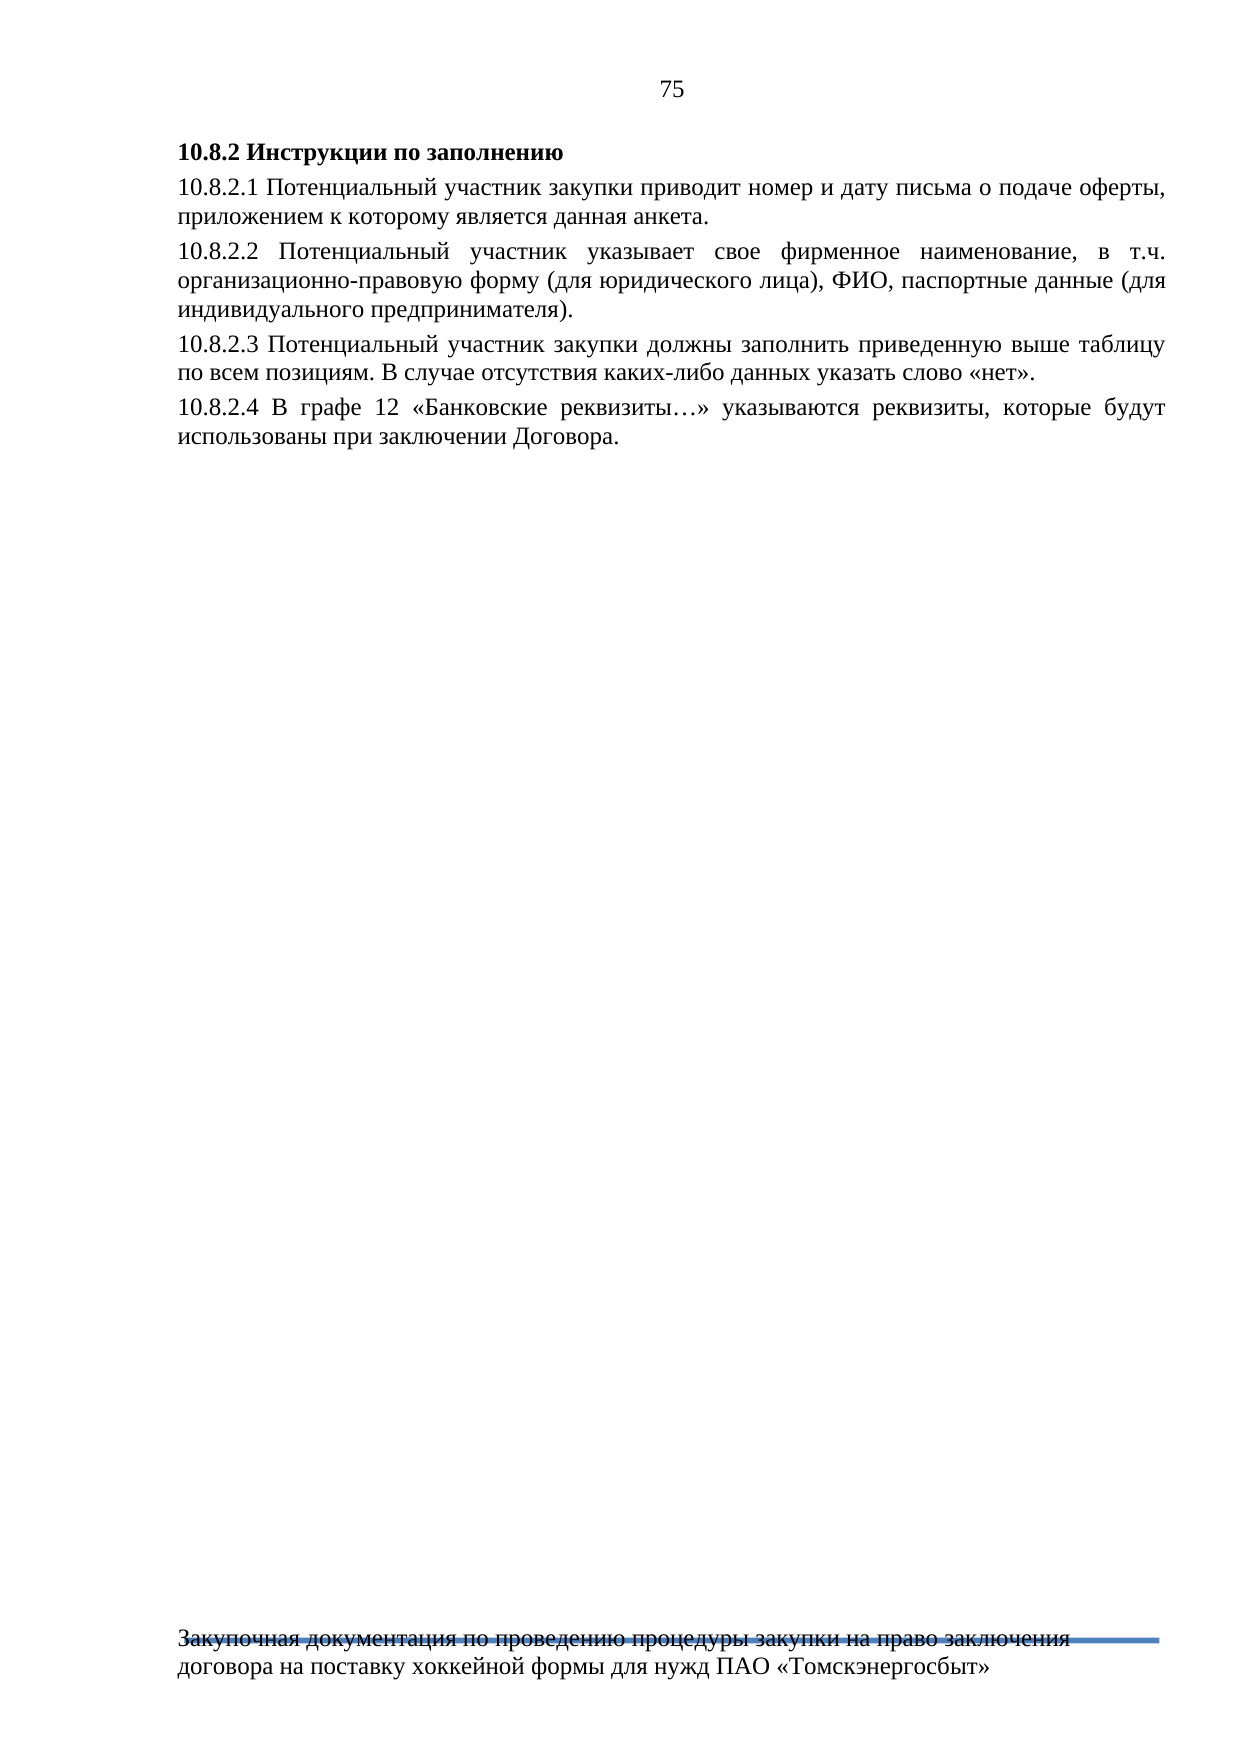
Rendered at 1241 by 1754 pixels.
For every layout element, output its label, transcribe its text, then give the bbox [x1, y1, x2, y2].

text 10.8.2.4 В графе 12 «Банковские реквизиты…» указываются реквизиты, которые будут использованы при заключении Договора. [177, 392, 1167, 450]
text 10.8.2.3 Потенциальный участник закупки должны заполнить приведенную выше таблицу по всем позициям. В случае отсутствия каких-либо данных указать слово «нет». [177, 329, 1167, 386]
text 10.8.2 Инструкции по заполнению [177, 137, 1167, 166]
text 10.8.2.2 Потенциальный участник указывает свое фирменное наименование, в т.ч. организационно-правовую форму (для юридического лица), ФИО, паспортные данные (для индивидуального предпринимателя). [177, 236, 1167, 322]
text 10.8.2.1 Потенциальный участник закупки приводит номер и дату письма о подаче оферты, приложением к которому является данная анкета. [177, 172, 1167, 230]
